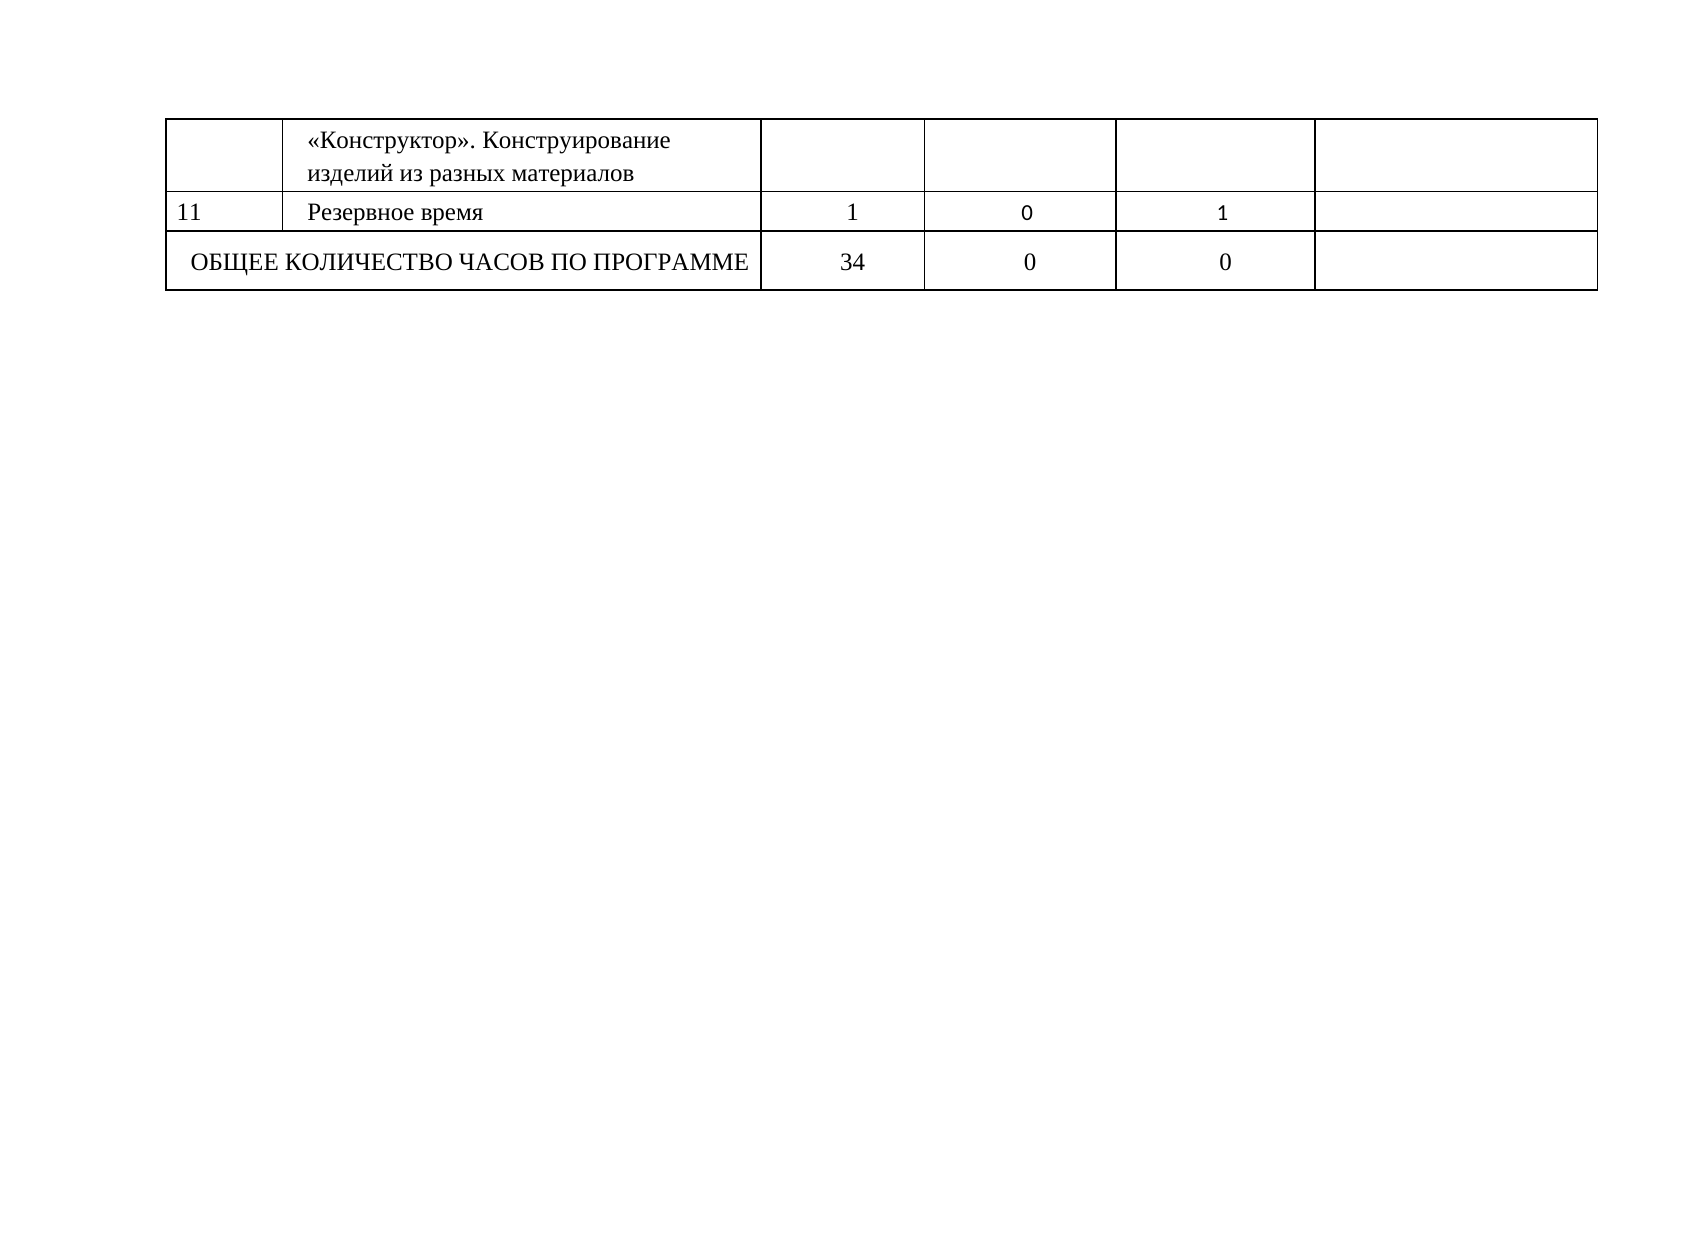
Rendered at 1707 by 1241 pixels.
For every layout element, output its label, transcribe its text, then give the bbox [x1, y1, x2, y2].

table_cell 34 [762, 232, 924, 289]
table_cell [283, 120, 760, 191]
table_cell 0 [1117, 232, 1314, 289]
table_cell [1316, 232, 1597, 289]
table_cell 6 [1117, 120, 1314, 191]
table_cell ОБЩЕЕ КОЛИЧЕСТВО ЧАСОВ ПО ПРОГРАММЕ [167, 232, 760, 289]
table_cell 6 [762, 120, 924, 191]
table_cell 10 [167, 120, 282, 191]
table_cell 1 [1117, 192, 1314, 230]
table_cell [1316, 120, 1597, 191]
table_cell Резервное время [283, 192, 760, 230]
table_cell 0 [925, 232, 1115, 289]
table_cell [1316, 192, 1597, 230]
table_cell 11 [167, 192, 282, 230]
table_cell 1 [762, 192, 924, 230]
table_cell 0 [925, 192, 1115, 230]
table_cell 0 [925, 120, 1115, 191]
